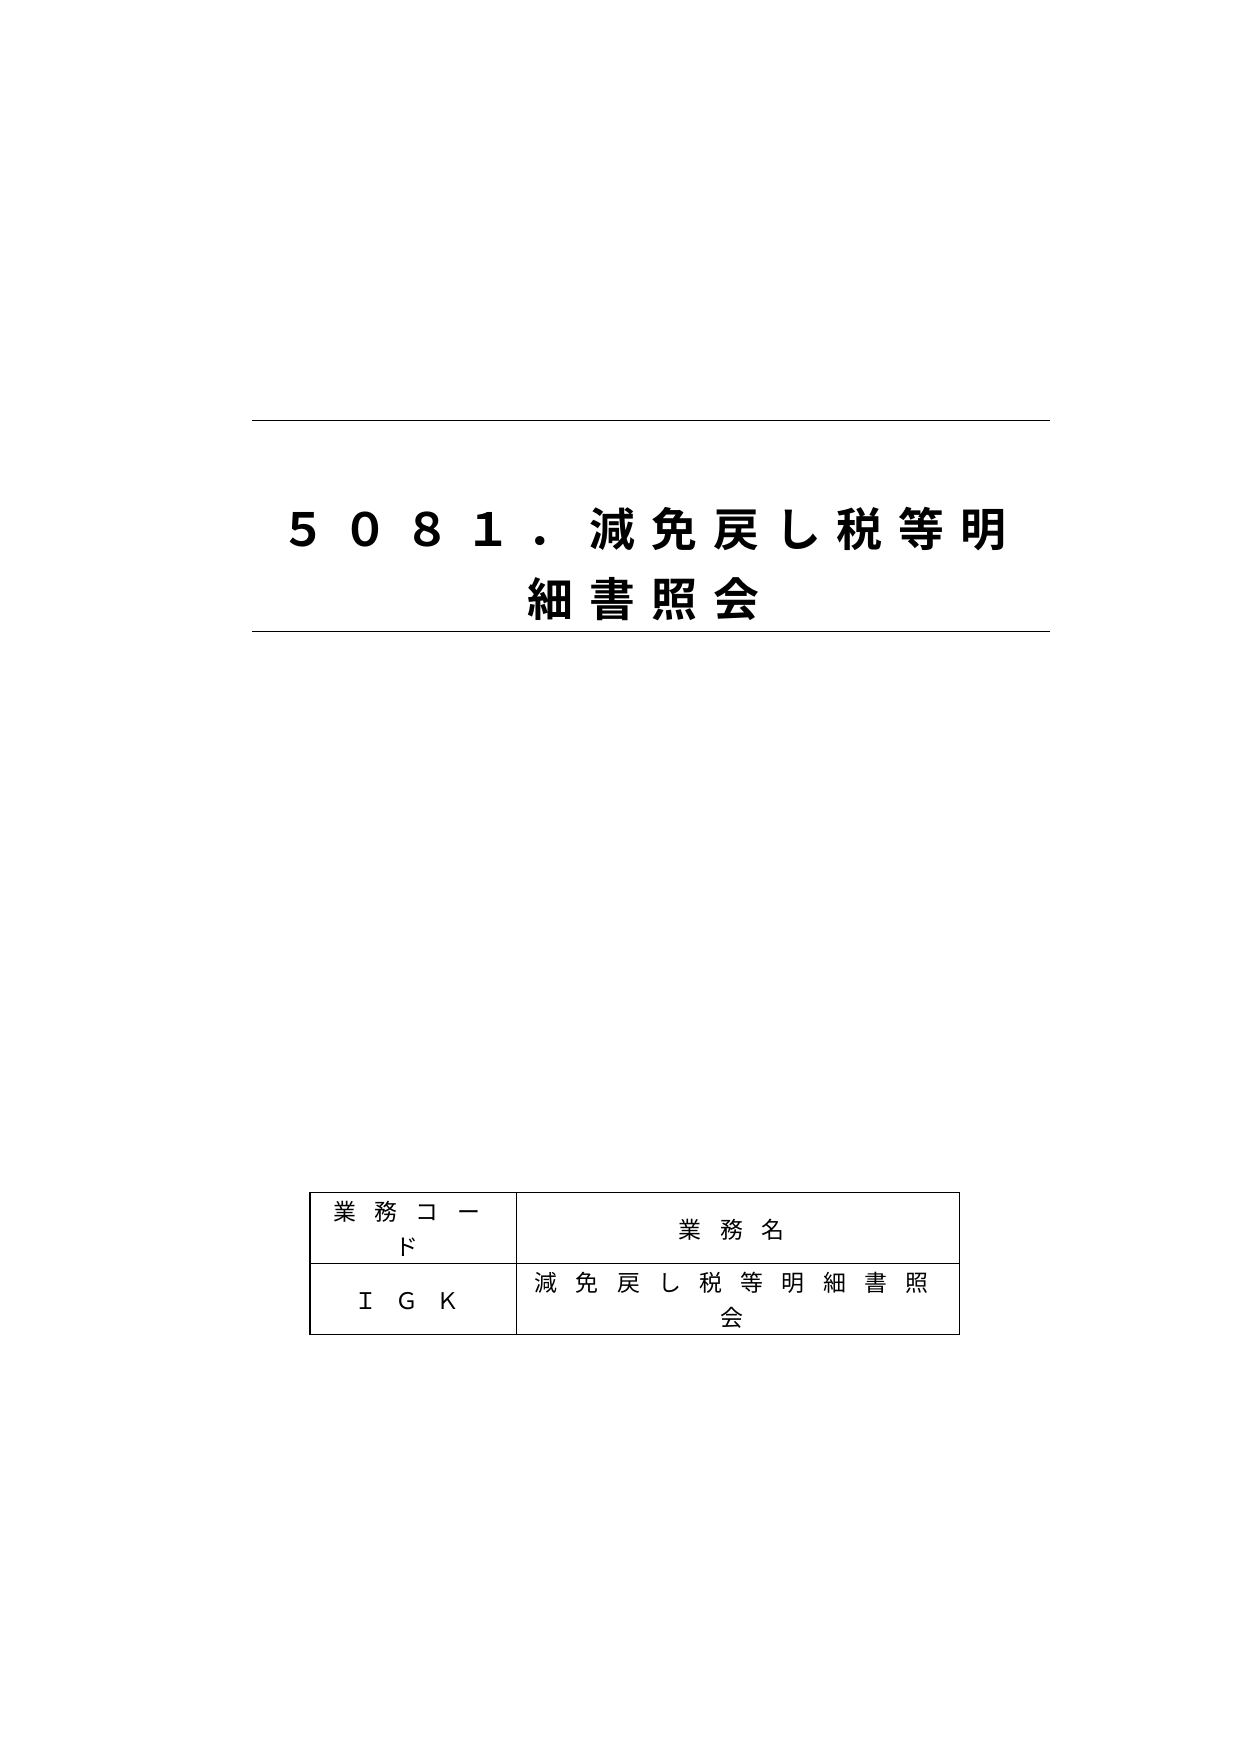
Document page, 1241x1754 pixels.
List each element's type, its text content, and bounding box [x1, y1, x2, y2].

table_header ５０８１．減免戻し税等明細書照会 [252, 421, 1049, 631]
table_cell 減免戻し税等明細書照会 [517, 1264, 959, 1334]
table_cell ＩＧＫ [311, 1264, 516, 1334]
table_header 業務コード [311, 1193, 516, 1263]
table_header 業務名 [517, 1193, 959, 1263]
